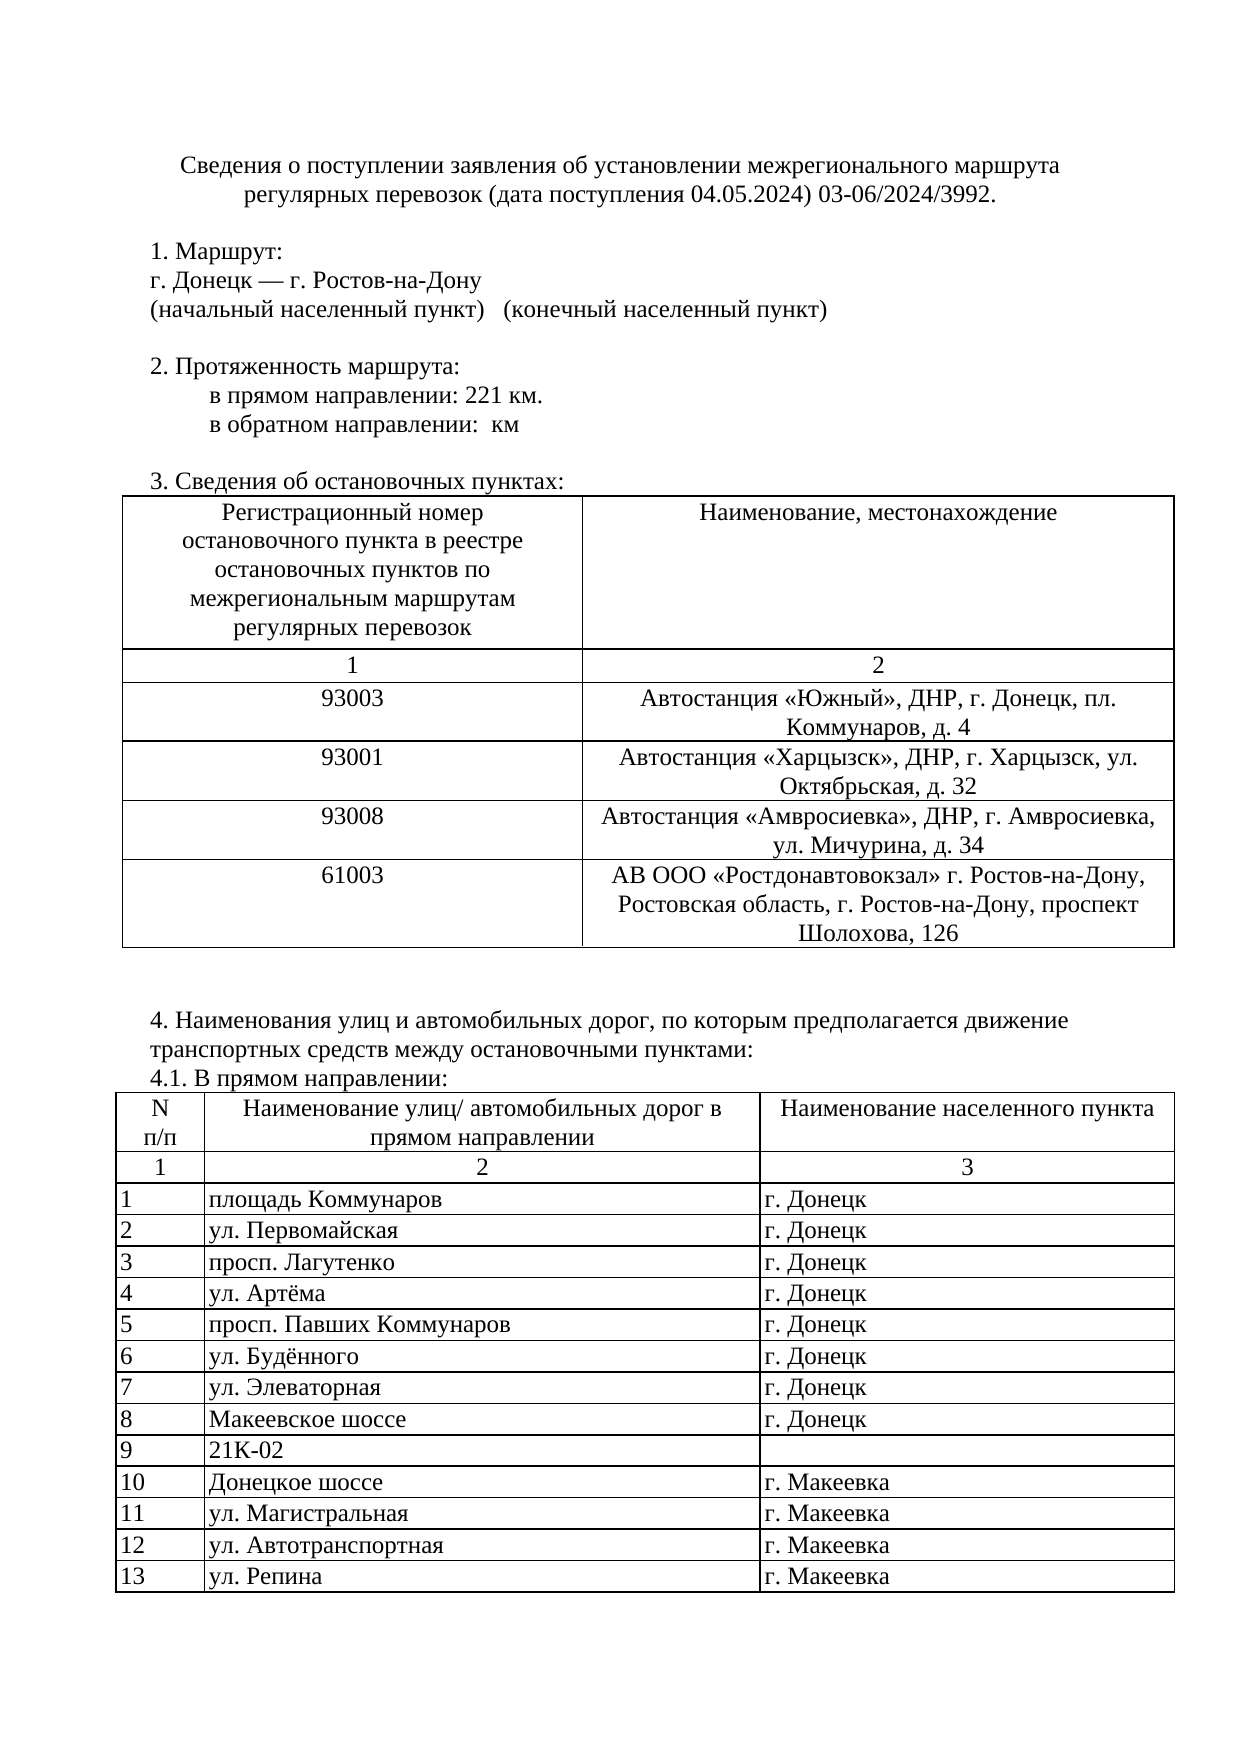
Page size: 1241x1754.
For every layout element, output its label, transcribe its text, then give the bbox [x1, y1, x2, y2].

table_cell 2 [583, 650, 1173, 681]
table_cell АВ ООО «Ростдонавтовокзал» г. Ростов-на-Дону, Ростовская область, г. Ростов-на-Дону, проспект Шолохова, 126 [583, 860, 1173, 946]
table_cell ул. Артёма [205, 1278, 759, 1308]
table_cell 2 [205, 1152, 759, 1182]
table_cell просп. Павших Коммунаров [205, 1310, 759, 1339]
text (начальный населенный пункт) (конечный населенный пункт) [150, 294, 1090, 322]
text г. Донецк — г. Ростов-на-Дону [150, 265, 1090, 294]
table_cell г. Макеевка [761, 1561, 1174, 1591]
table_cell г. Донецк [761, 1404, 1174, 1434]
table_cell Автостанция «Амвросиевка», ДНР, г. Амвросиевка, ул. Мичурина, д. 34 [583, 801, 1173, 858]
table_header Наименование населенного пункта [761, 1093, 1174, 1151]
table_cell Автостанция «Харцызск», ДНР, г. Харцызск, ул. Октябрьская, д. 32 [583, 742, 1173, 799]
text в обратном направлении: км [150, 409, 1090, 437]
table_cell 93001 [123, 742, 582, 799]
table_cell г. Макеевка [761, 1498, 1174, 1528]
table_cell [761, 1436, 1174, 1465]
table_header Регистрационный номер остановочного пункта в реестре остановочных пунктов по межрегиональным маршрутам регулярных перевозок [123, 497, 582, 648]
table_cell 10 [117, 1467, 204, 1497]
table_cell г. Донецк [761, 1215, 1174, 1245]
table_cell ул. Первомайская [205, 1215, 759, 1245]
table_cell 3 [117, 1247, 204, 1277]
table_cell 93008 [123, 801, 582, 858]
table_cell ул. Элеваторная [205, 1373, 759, 1402]
table_cell г. Донецк [761, 1247, 1174, 1277]
table_cell 5 [117, 1310, 204, 1339]
table_cell 1 [117, 1184, 204, 1214]
table_cell г. Донецк [761, 1310, 1174, 1339]
table_cell 2 [117, 1215, 204, 1245]
table_cell Макеевское шоссе [205, 1404, 759, 1434]
table_cell площадь Коммунаров [205, 1184, 759, 1214]
table_cell 12 [117, 1530, 204, 1560]
table_cell 8 [117, 1404, 204, 1434]
table_cell г. Донецк [761, 1373, 1174, 1402]
table_cell 61003 [123, 860, 582, 946]
table_cell 3 [761, 1152, 1174, 1182]
table_cell 7 [117, 1373, 204, 1402]
table_header Наименование, местонахождение [583, 497, 1173, 648]
table_cell 1 [117, 1152, 204, 1182]
text 4. Наименования улиц и автомобильных дорог, по которым предполагается движение транспортных средств между остановочными пунктами: [150, 1005, 1090, 1063]
table_cell Автостанция «Южный», ДНР, г. Донецк, пл. Коммунаров, д. 4 [583, 683, 1173, 740]
table_cell просп. Лагутенко [205, 1247, 759, 1277]
text 3. Сведения об остановочных пунктах: [150, 466, 1090, 495]
table_cell ул. Автотранспортная [205, 1530, 759, 1560]
table_cell 93003 [123, 683, 582, 740]
text 4.1. В прямом направлении: [150, 1063, 1090, 1092]
text в прямом направлении: 221 км. [150, 380, 1090, 409]
table_cell 9 [117, 1436, 204, 1465]
text 2. Протяженность маршрута: [150, 351, 1090, 380]
table_header Наименование улиц/ автомобильных дорог в прямом направлении [205, 1093, 759, 1151]
table_cell 11 [117, 1498, 204, 1528]
text 1. Маршрут: [150, 236, 1090, 265]
table_header N п/п [117, 1093, 204, 1151]
table_cell г. Макеевка [761, 1530, 1174, 1560]
table_cell 13 [117, 1561, 204, 1591]
table_cell г. Макеевка [761, 1467, 1174, 1497]
table_cell ул. Будённого [205, 1341, 759, 1371]
table_cell ул. Репина [205, 1561, 759, 1591]
table_cell 6 [117, 1341, 204, 1371]
text Сведения о поступлении заявления об установлении межрегионального маршрута регулярных перевозок (дата поступления 04.05.2024) 03-06/2024/3992. [150, 150, 1090, 207]
table_cell г. Донецк [761, 1184, 1174, 1214]
table_cell ул. Магистральная [205, 1498, 759, 1528]
table_cell г. Донецк [761, 1341, 1174, 1371]
table_cell г. Донецк [761, 1278, 1174, 1308]
table_cell Донецкое шоссе [205, 1467, 759, 1497]
table_cell 4 [117, 1278, 204, 1308]
table_cell 21К-02 [205, 1436, 759, 1465]
table_cell 1 [123, 650, 582, 681]
